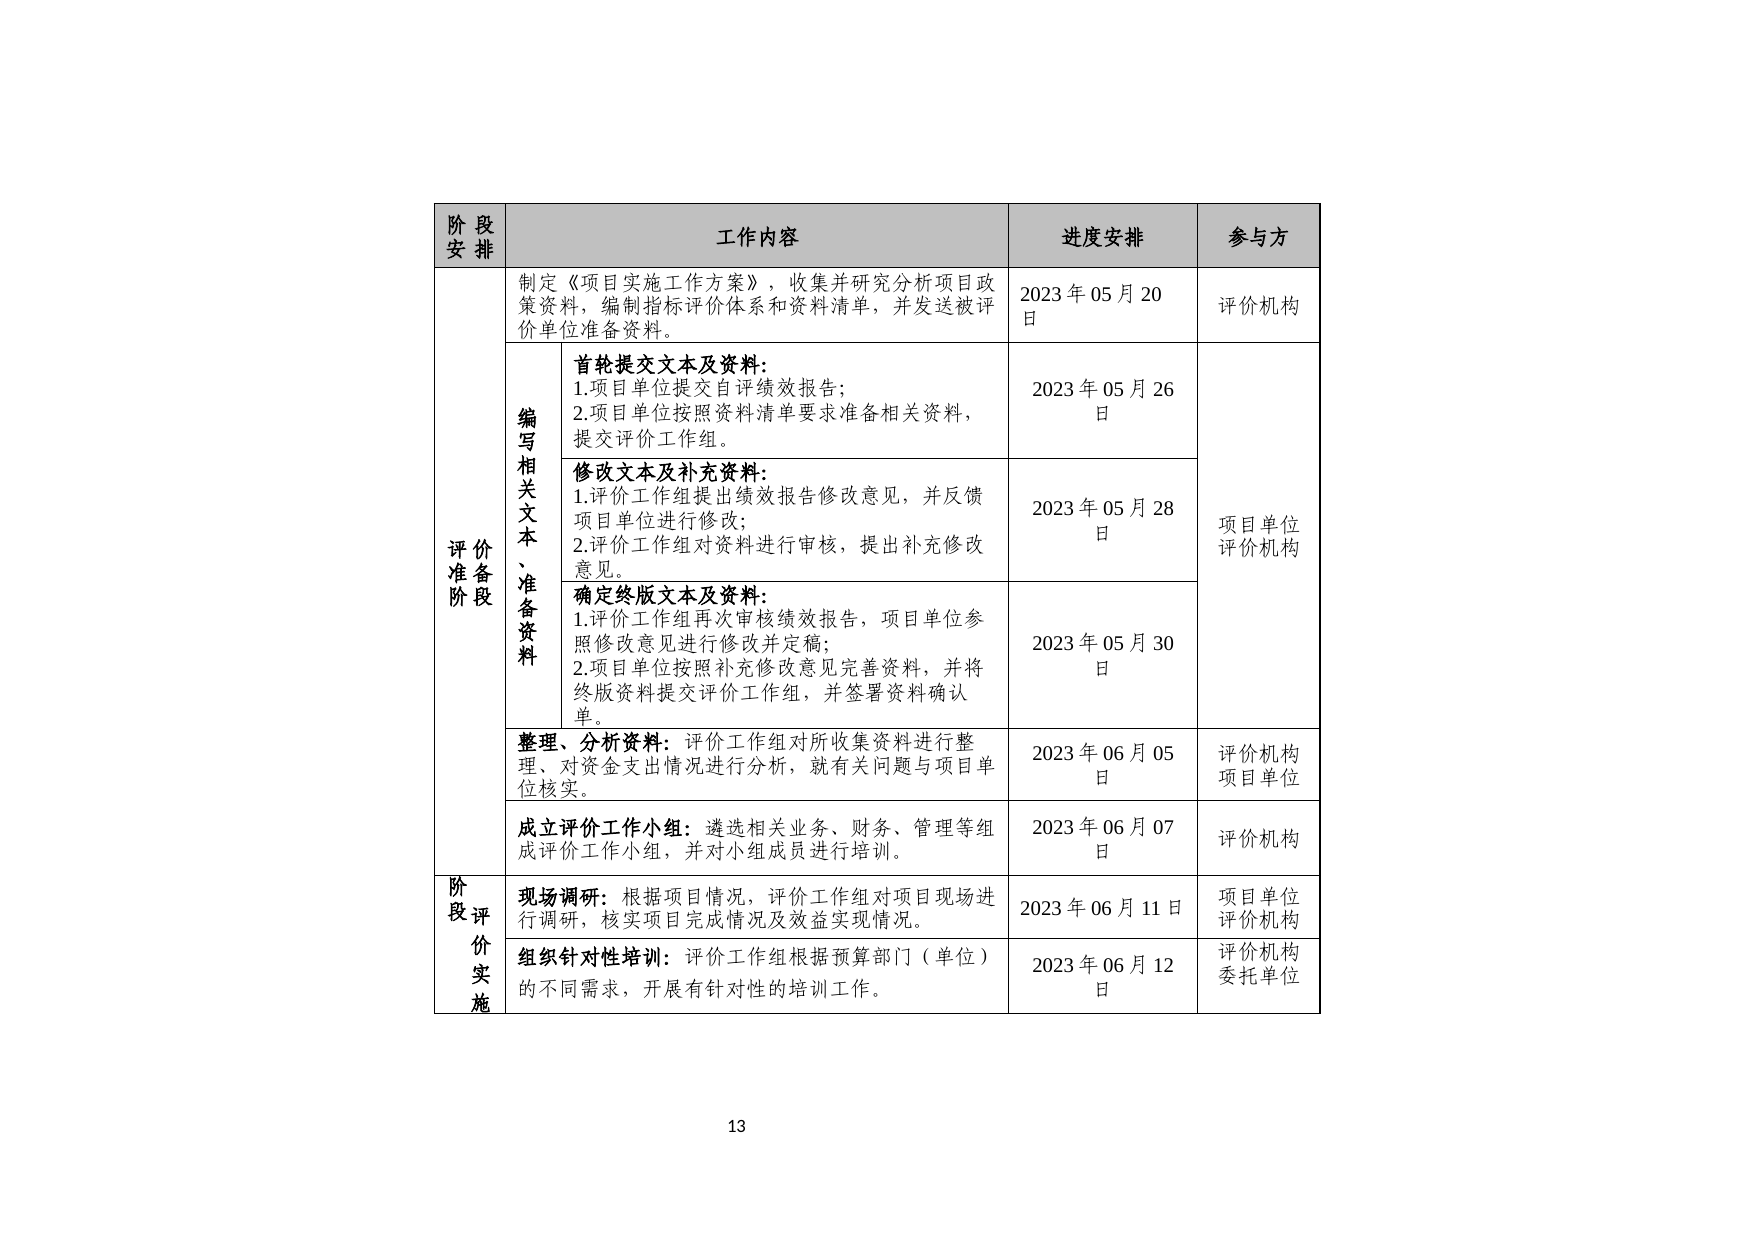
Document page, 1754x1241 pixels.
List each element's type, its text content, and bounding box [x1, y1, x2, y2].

table_cell 2023年05月30日 [1009, 582, 1197, 727]
table_cell 2023年06月11日 [1009, 876, 1197, 938]
table_cell 2023年05月26日 [1009, 343, 1197, 457]
table_cell 项目单位 评价机构 [1198, 343, 1319, 727]
table_header 工作内容 [506, 204, 1008, 267]
table_cell 评价准备阶段 [435, 268, 505, 875]
table_cell 现场调研：根据项目情况，评价工作组对项目现场进行调研，核实项目完成情况及效益实现情况。 [506, 876, 1008, 938]
table_cell 组织针对性培训：评价工作组根据预算部门（单位）的不同需求，开展有针对性的培训工作。 [506, 939, 1008, 1013]
table_cell 2023年06月07日 [1009, 801, 1197, 875]
table_cell 编写相关文本 、 准备资料 [506, 343, 561, 727]
table_cell 评价机构 [1198, 268, 1319, 342]
table_cell 评价机构 [1198, 801, 1319, 875]
table_cell 评价机构 委托单位 [1198, 939, 1319, 1013]
table_cell 2023年06月12日 [1009, 939, 1197, 1013]
table_cell 首轮提交文本及资料： 1.项目单位提交自评绩效报告； 2.项目单位按照资料清单要求准备相关资料，提交评价工作组。 [562, 343, 1008, 457]
table_cell 修改文本及补充资料： 1.评价工作组提出绩效报告修改意见，并反馈项目单位进行修改； 2.评价工作组对资料进行审核，提出补充修改意见。 [562, 459, 1008, 581]
table_cell 2023年05月20日 [1009, 268, 1197, 342]
table_header 参与方 [1198, 204, 1319, 267]
table_cell 2023年05月28日 [1009, 459, 1197, 581]
table_cell 2023年06月05日 [1009, 729, 1197, 800]
table_cell 项目单位 评价机构 [1198, 876, 1319, 938]
table_cell 成立评价工作小组：遴选相关业务、财务、管理等组成评价工作小组，并对小组成员进行培训。 [506, 801, 1008, 875]
table_cell 评价机构 项目单位 [1198, 729, 1319, 800]
table_header 阶段 安排 [435, 204, 505, 267]
table_cell 确定终版文本及资料： 1.评价工作组再次审核绩效报告，项目单位参照修改意见进行修改并定稿； 2.项目单位按照补充修改意见完善资料，并将终版资料提交评价工作组，并签署资料确认单。 [562, 582, 1008, 727]
table_cell 评价实施阶段 [435, 876, 505, 1013]
table_header 进度安排 [1009, 204, 1197, 267]
table_cell 整理、分析资料：评价工作组对所收集资料进行整理、对资金支出情况进行分析，就有关问题与项目单位核实。 [506, 729, 1008, 800]
table_cell 制定《项目实施工作方案》，收集并研究分析项目政策资料，编制指标评价体系和资料清单，并发送被评价单位准备资料。 [506, 268, 1008, 342]
